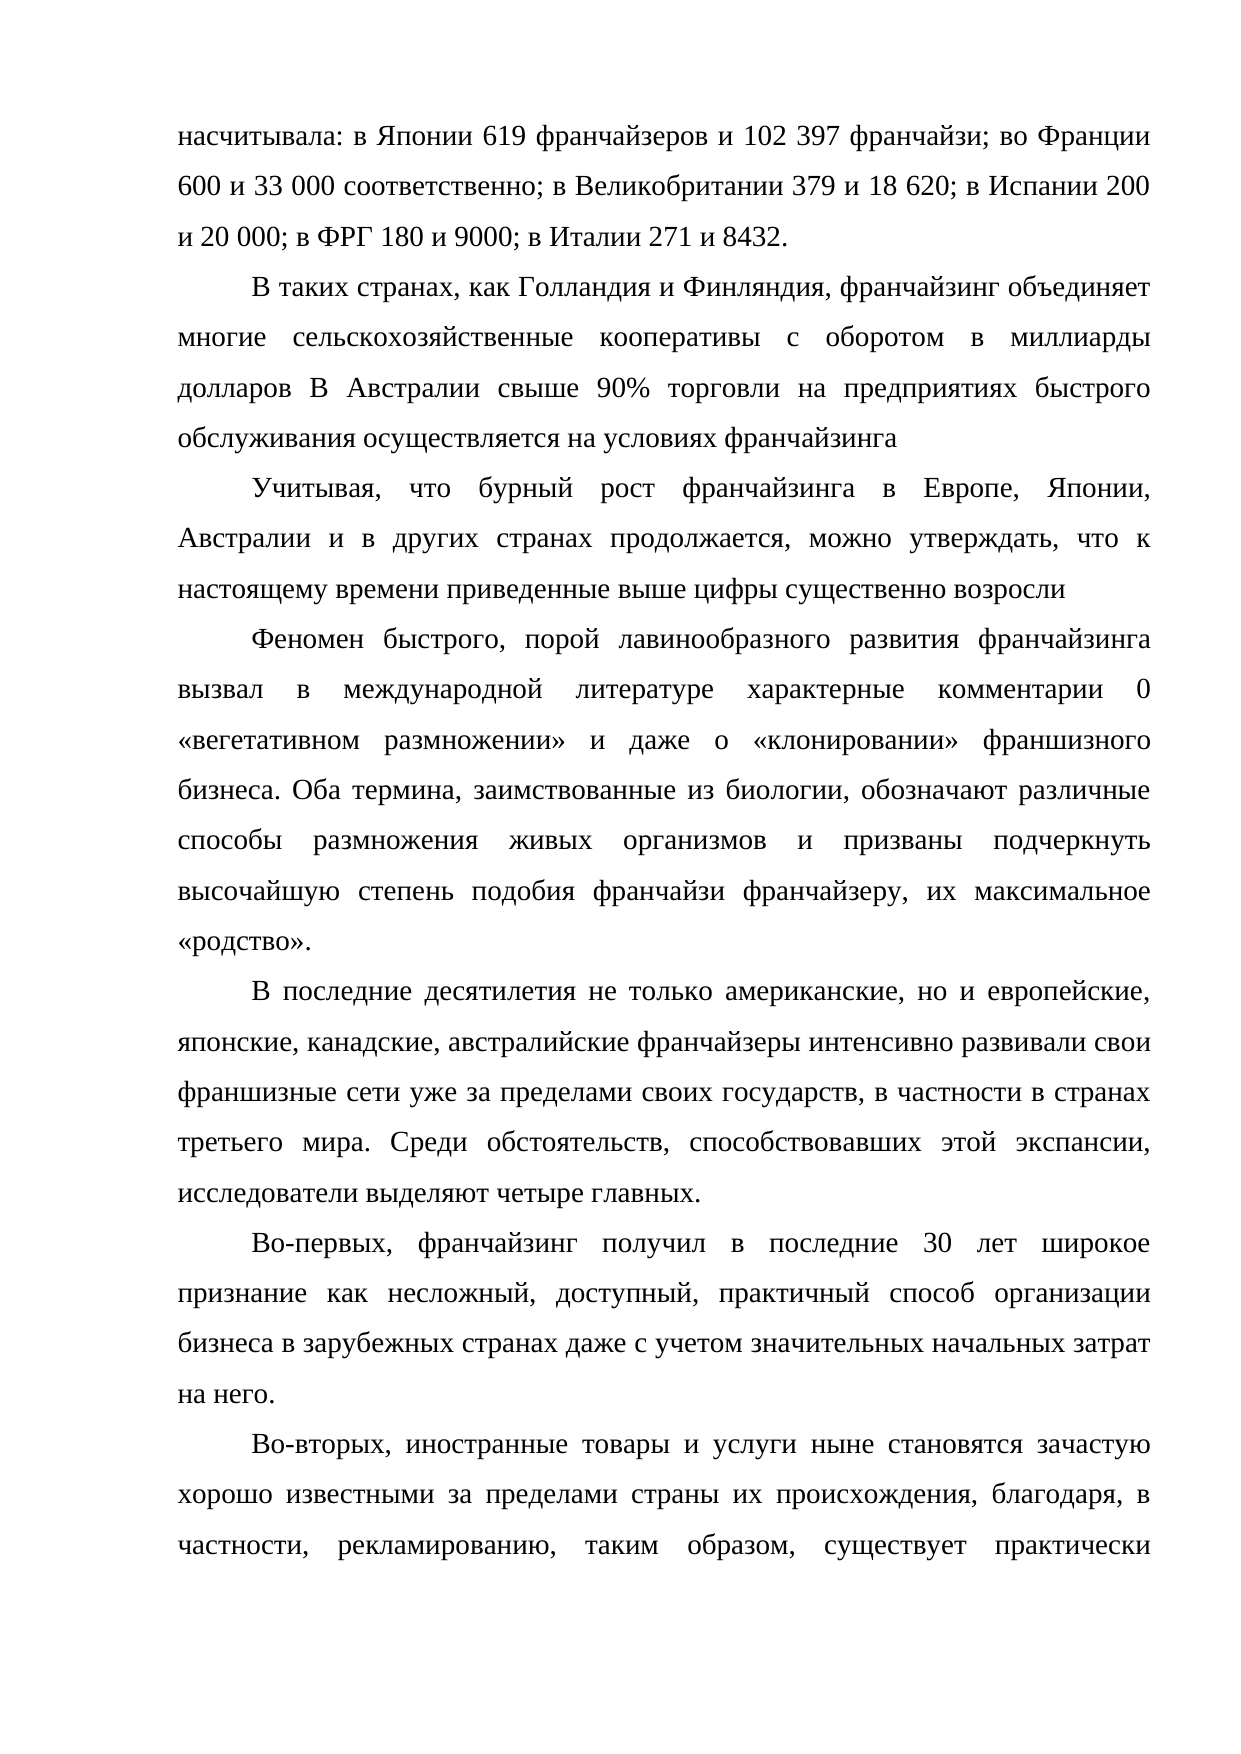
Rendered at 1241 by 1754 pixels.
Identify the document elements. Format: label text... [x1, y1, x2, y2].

text В последние десятилетия не только американские, но и европейские, японские, канадские, австралийские франчайзеры интенсивно развивали свои франшизные сети уже за пределами своих государств, в частности в странах третьего мира. Среди обстоятельств, способствовавших этой экспансии, исследователи выделяют четыре главных. [177, 973, 1152, 1208]
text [177, 1426, 1152, 1560]
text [177, 118, 1152, 252]
text В таких странах, как Голландия и Финляндия, франчайзинг объединяет многие сельскохозяйственные кооперативы с оборотом в миллиарды долларов В Австралии свыше 90% торговли на предприятиях быстрого обслуживания осуществляется на условиях франчайзинга [177, 269, 1152, 453]
text Феномен быстрого, порой лавинообразного развития франчайзинга вызвал в международной литературе характерные комментарии 0 «вегетативном размножении» и даже о «клонировании» франшизного бизнеса. Оба термина, заимствованные из биологии, обозначают различные способы размножения живых организмов и призваны подчеркнуть высочайшую степень подобия франчайзи франчайзеру, их максимальное «родство». [177, 621, 1152, 957]
text Во-первых, франчайзинг получил в последние 30 лет широкое признание как несложный, доступный, практичный способ организации бизнеса в зарубежных странах даже с учетом значительных начальных затрат на него. [177, 1225, 1152, 1409]
text Учитывая, что бурный рост франчайзинга в Европе, Японии, Австралии и в других странах продолжается, можно утверждать, что к настоящему времени приведенные выше цифры существенно возросли [177, 470, 1152, 604]
